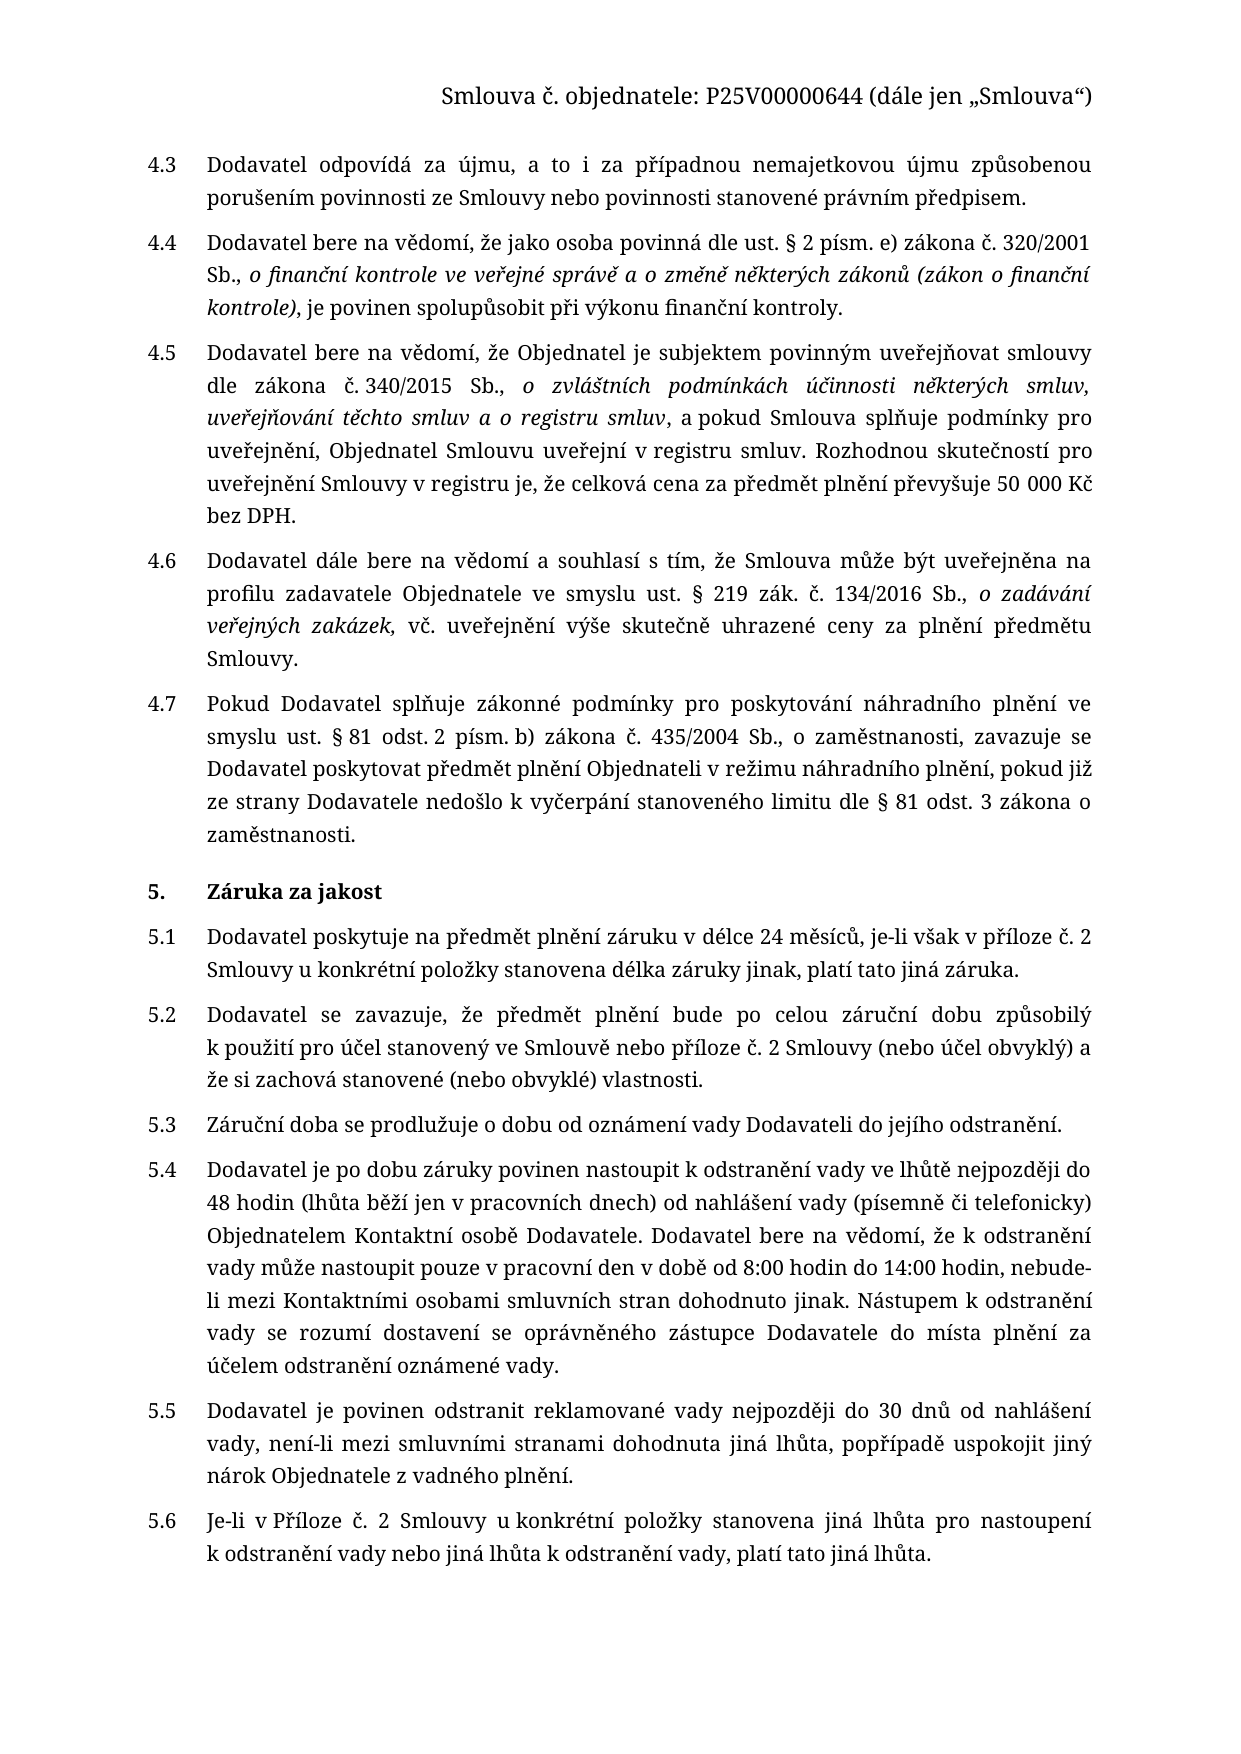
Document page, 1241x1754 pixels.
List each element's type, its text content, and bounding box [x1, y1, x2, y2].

list Pokud Dodavatel splňuje zákonné podmínky pro poskytování náhradního plnění ve smyslu ust. § 81 odst. 2 písm. b) zákona č. 435/2004 Sb., o zaměstnanosti, zavazuje se Dodavatel poskytovat předmět plnění Objednateli v režimu náhradního plnění, pokud již ze strany Dodavatele nedošlo k vyčerpání stanoveného limitu dle § 81 odst. 3 zákona o zaměstnanosti. [148, 689, 1093, 848]
list Dodavatel bere na vědomí, že jako osoba povinná dle ust. § 2 písm. e) zákona č. 320/2001 Sb., o finanční kontrole ve veřejné správě a o změně některých zákonů (zákon o finanční kontrole), je povinen spolupůsobit při výkonu finanční kontroly. [148, 228, 1093, 322]
list Dodavatel odpovídá za újmu, a to i za případnou nemajetkovou újmu způsobenou porušením povinnosti ze Smlouvy nebo povinnosti stanovené právním předpisem. [148, 150, 1093, 211]
list Dodavatel bere na vědomí, že Objednatel je subjektem povinným uveřejňovat smlouvy dle zákona č. 340/2015 Sb., o zvláštních podmínkách účinnosti některých smluv, uveřejňování těchto smluv a o registru smluv, a pokud Smlouva splňuje podmínky pro uveřejnění, Objednatel Smlouvu uveřejní v registru smluv. Rozhodnou skutečností pro uveřejnění Smlouvy v registru je, že celková cena za předmět plnění převyšuje 50 000 Kč bez DPH. [148, 338, 1093, 530]
list Dodavatel je po dobu záruky povinen nastoupit k odstranění vady ve lhůtě nejpozději do 48 hodin (lhůta běží jen v pracovních dnech) od nahlášení vady (písemně či telefonicky) Objednatelem Kontaktní osobě Dodavatele. Dodavatel bere na vědomí, že k odstranění vady může nastoupit pouze v pracovní den v době od 8:00 hodin do 14:00 hodin, nebude-li mezi Kontaktními osobami smluvních stran dohodnuto jinak. Nástupem k odstranění vady se rozumí dostavení se oprávněného zástupce Dodavatele do místa plnění za účelem odstranění oznámené vady. [148, 1156, 1093, 1379]
list Dodavatel poskytuje na předmět plnění záruku v délce 24 měsíců, je-li však v příloze č. 2 Smlouvy u konkrétní položky stanovena délka záruky jinak, platí tato jiná záruka. [148, 922, 1093, 983]
list Dodavatel dále bere na vědomí a souhlasí s tím, že Smlouva může být uveřejněna na profilu zadavatele Objednatele ve smyslu ust. § 219 zák. č. 134/2016 Sb., o zadávání veřejných zakázek, vč. uveřejnění výše skutečně uhrazené ceny za plnění předmětu Smlouvy. [148, 546, 1093, 673]
list Záruční doba se prodlužuje o dobu od oznámení vady Dodavateli do jejího odstranění. [148, 1110, 1093, 1139]
list Záruka za jakost [148, 877, 1093, 906]
list Dodavatel je povinen odstranit reklamované vady nejpozději do 30 dnů od nahlášení vady, není-li mezi smluvními stranami dohodnuta jiná lhůta, popřípadě uspokojit jiný nárok Objednatele z vadného plnění. [148, 1396, 1093, 1490]
list Dodavatel se zavazuje, že předmět plnění bude po celou záruční dobu způsobilý k použití pro účel stanovený ve Smlouvě nebo příloze č. 2 Smlouvy (nebo účel obvyklý) a že si zachová stanovené (nebo obvyklé) vlastnosti. [148, 1000, 1093, 1094]
list Je-li v Příloze č. 2 Smlouvy u konkrétní položky stanovena jiná lhůta pro nastoupení k odstranění vady nebo jiná lhůta k odstranění vady, platí tato jiná lhůta. [148, 1507, 1093, 1568]
